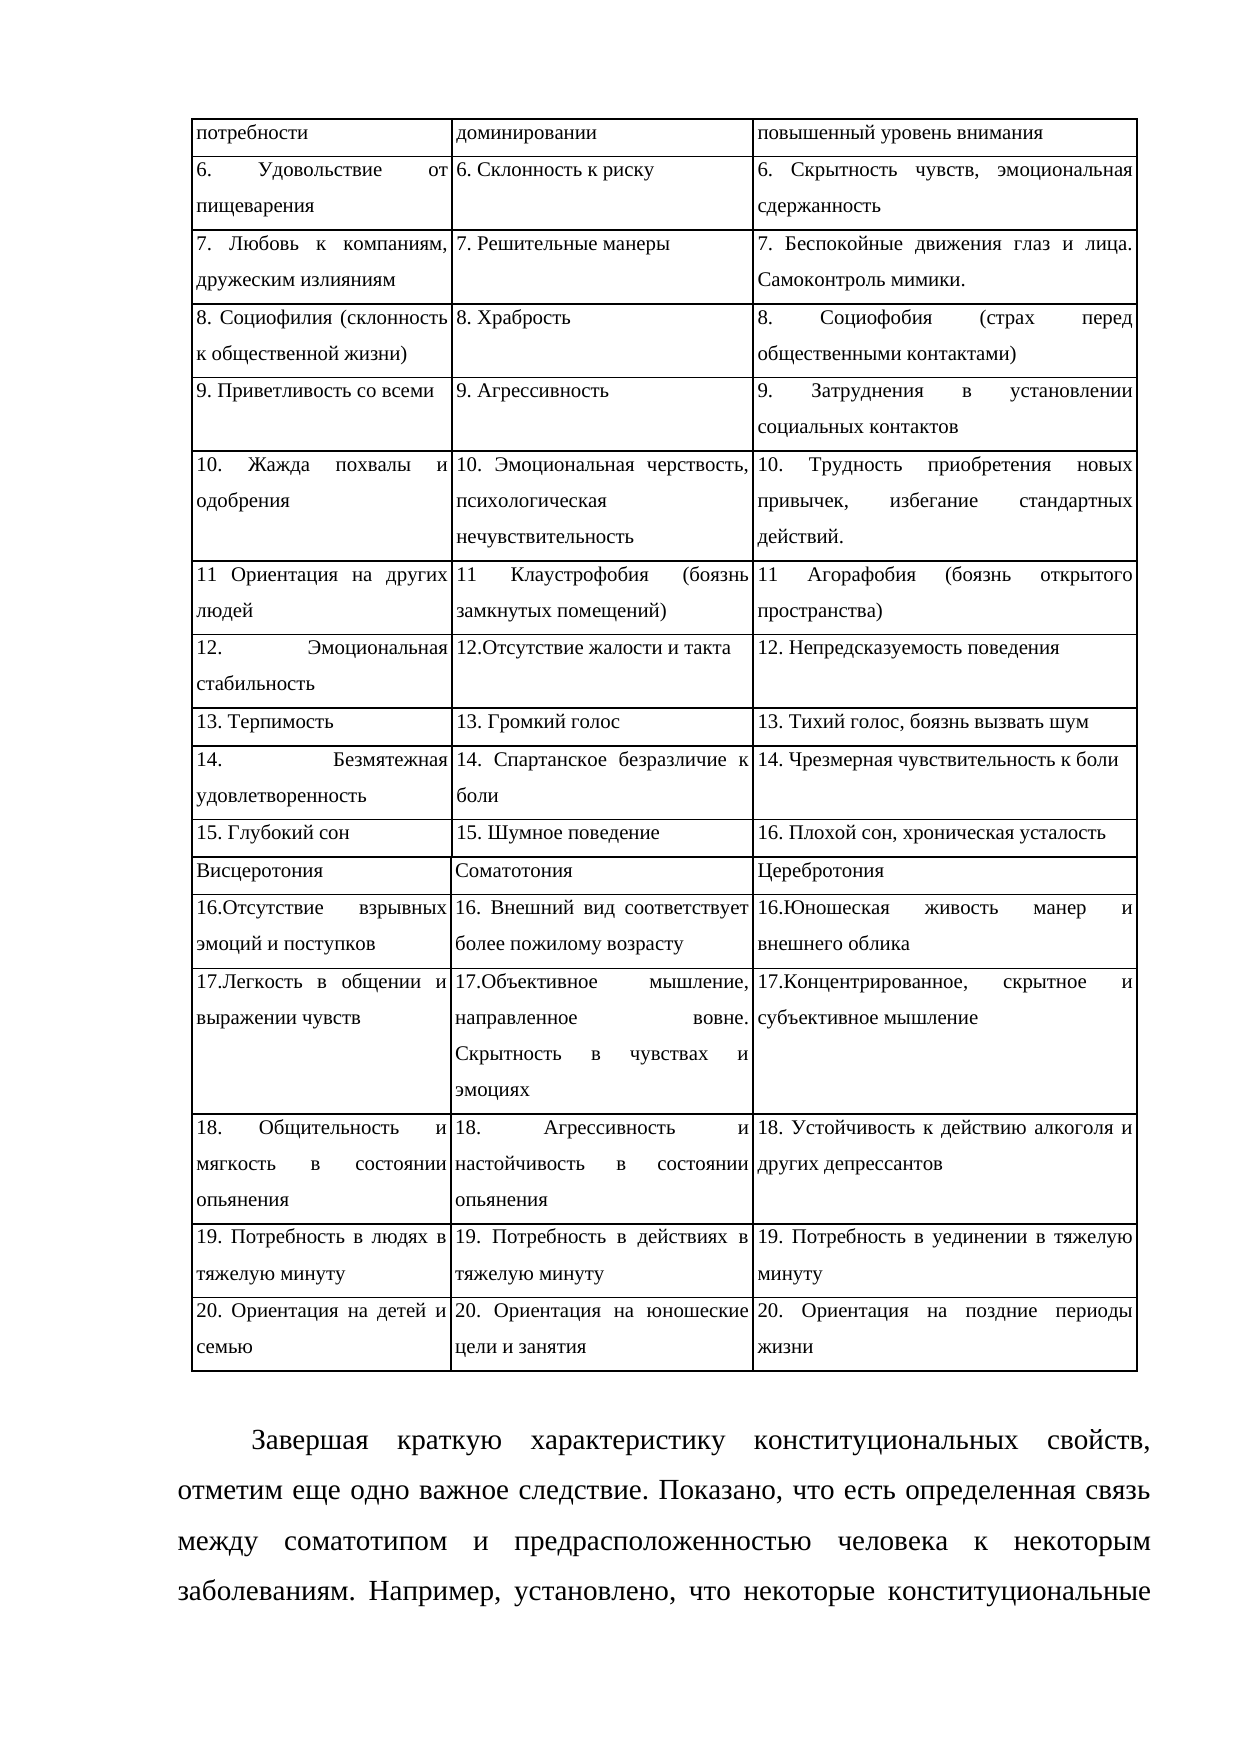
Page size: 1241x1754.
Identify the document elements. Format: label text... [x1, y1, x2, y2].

table_cell 19. Потребность в уединении в тяжелую минуту [754, 1225, 1136, 1296]
table_cell 16. Внешний вид соответствует более пожилому возрасту [452, 895, 752, 967]
table_cell 16.Отсутствие взрывных эмоций и поступков [193, 895, 450, 967]
table_cell 20. Ориентация на поздние периоды жизни [754, 1298, 1136, 1370]
table_cell 7. Решительные манеры [453, 231, 752, 303]
table_cell 12. Непредсказуемость поведения [754, 635, 1136, 707]
table_cell 13. Тихий голос, боязнь вызвать шум [754, 709, 1136, 745]
table_cell 20. Ориентация на юношеские цели и занятия [452, 1298, 752, 1370]
table_cell 17.Концентрированное, скрытное и субъективное мышление [754, 969, 1136, 1113]
table_cell 17.Легкость в общении и выражении чувств [193, 969, 450, 1113]
table_cell 9. Агрессивность [453, 378, 752, 450]
table_cell 20. Ориентация на детей и семью [193, 1298, 450, 1370]
table_cell 6. Скрытность чувств, эмоциональная сдержанность [754, 157, 1136, 229]
table_cell 14. Чрезмерная чувствительность к боли [754, 747, 1136, 818]
table_cell 14. Спартанское безразличие к боли [453, 747, 752, 818]
table_cell 18. Устойчивость к действию алкоголя и других депрессантов [754, 1115, 1136, 1223]
table_cell 15. Глубокий сон [193, 820, 451, 856]
table_cell 16.Юношеская живость манер и внешнего облика [754, 895, 1136, 967]
table_cell Церебротония [754, 858, 1136, 894]
table_cell 8. Социофилия (склонность к общественной жизни) [193, 305, 451, 377]
table_cell 13. Терпимость [193, 709, 451, 745]
table_cell 19. Потребность в действиях в тяжелую минуту [452, 1225, 752, 1296]
table_cell 14. Безмятежная удовлетворенность [193, 747, 451, 818]
table_cell Соматотония [452, 858, 752, 894]
table_cell 10. Трудность приобретения новых привычек, избегание стандартных действий. [754, 452, 1136, 560]
table_cell 7. Беспокойные движения глаз и лица. Самоконтроль мимики. [754, 231, 1136, 303]
table_cell 12. Эмоциональная стабильность [193, 635, 451, 707]
table_cell 10. Эмоциональная черствость, психологическая нечувствительность [453, 452, 752, 560]
table_cell 13. Громкий голос [453, 709, 752, 745]
table_cell 6. Склонность к риску [453, 157, 752, 229]
table_cell 5. Социализация пищевой потребности [193, 120, 451, 156]
table_cell 15. Шумное поведение [453, 820, 752, 856]
table_cell 16. Плохой сон, хроническая усталость [754, 820, 1136, 856]
table_cell 8. Социофобия (страх перед общественными контактами) [754, 305, 1136, 377]
table_cell 17.Объективное мышление, направленное вовне. Скрытность в чувствах и эмоциях [452, 969, 752, 1113]
table_cell 9. Приветливость со всеми [193, 378, 451, 450]
table_cell 5. Потребность в доминировании [453, 120, 752, 156]
table_cell 18. Агрессивность и настойчивость в состоянии опьянения [452, 1115, 752, 1223]
table_cell 5. Склонность к рассуждениям, повышенный уровень внимания [754, 120, 1136, 156]
table_cell 9. Затруднения в установлении социальных контактов [754, 378, 1136, 450]
table_cell 12.Отсутствие жалости и такта [453, 635, 752, 707]
table_cell 11 Агорафобия (боязнь открытого пространства) [754, 562, 1136, 634]
table_cell 8. Храбрость [453, 305, 752, 377]
table_cell 10. Жажда похвалы и одобрения [193, 452, 451, 560]
table_cell 11 Клаустрофобия (боязнь замкнутых помещений) [453, 562, 752, 634]
table_cell 19. Потребность в людях в тяжелую минуту [193, 1225, 450, 1296]
table_cell 7. Любовь к компаниям, дружеским излияниям [193, 231, 451, 303]
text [177, 1422, 1152, 1606]
table_cell 18. Общительность и мягкость в состоянии опьянения [193, 1115, 450, 1223]
table_cell 11 Ориентация на других людей [193, 562, 451, 634]
table_cell Висцеротония [193, 858, 450, 894]
table_cell 6. Удовольствие от пищеварения [193, 157, 451, 229]
